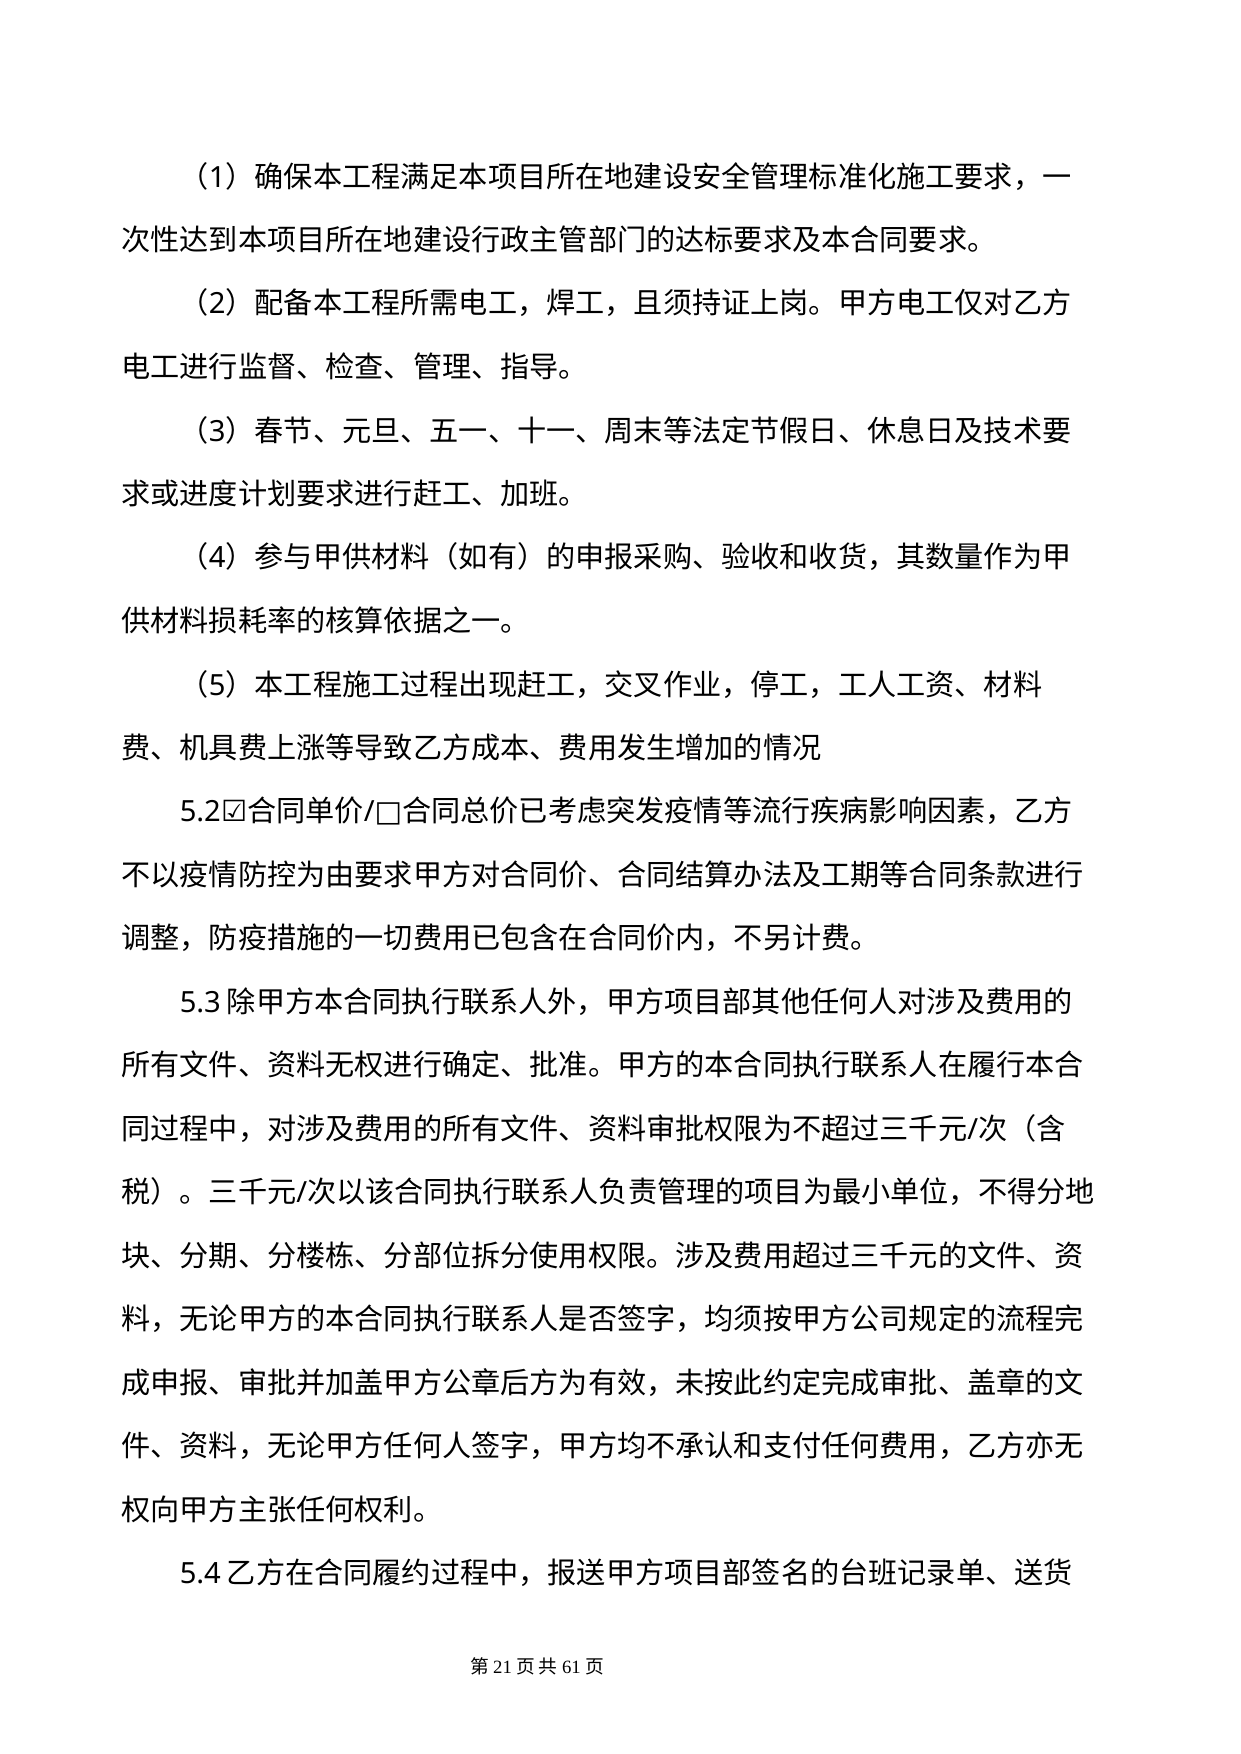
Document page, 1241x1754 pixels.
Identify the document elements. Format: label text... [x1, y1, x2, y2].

text 5.3除甲方本合同执行联系人外，甲方项目部其他任何人对涉及费用的所有文件、资料无权进行确定、批准。甲方的本合同执行联系人在履行本合同过程中，对涉及费用的所有文件、资料审批权限为不超过三千元/次（含税）。三千元/次以该合同执行联系人负责管理的项目为最小单位，不得分地块、分期、分楼栋、分部位拆分使用权限。涉及费用超过三千元的文件、资料，无论甲方的本合同执行联系人是否签字，均须按甲方公司规定的流程完成申报、审批并加盖甲方公章后方为有效，未按此约定完成审批、盖章的文件、资料，无论甲方任何人签字，甲方均不承认和支付任何费用，乙方亦无权向甲方主张任何权利。 [121, 978, 1098, 1528]
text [121, 1550, 1098, 1592]
text （2）配备本工程所需电工，焊工，且须持证上岗。甲方电工仅对乙方电工进行监督、检查、管理、指导。 [121, 280, 1098, 386]
text （5）本工程施工过程出现赶工，交叉作业，停工，工人工资、材料费、机具费上涨等导致乙方成本、费用发生增加的情况 [121, 661, 1098, 767]
text （4）参与甲供材料（如有）的申报采购、验收和收货，其数量作为甲供材料损耗率的核算依据之一。 [121, 534, 1098, 640]
text （3）春节、元旦、五一、十一、周末等法定节假日、休息日及技术要求或进度计划要求进行赶工、加班。 [121, 407, 1098, 513]
text （1）确保本工程满足本项目所在地建设安全管理标准化施工要求，一次性达到本项目所在地建设行政主管部门的达标要求及本合同要求。 [121, 153, 1098, 259]
text 5.2☑合同单价/□合同总价已考虑突发疫情等流行疾病影响因素，乙方不以疫情防控为由要求甲方对合同价、合同结算办法及工期等合同条款进行调整，防疫措施的一切费用已包含在合同价内，不另计费。 [121, 788, 1098, 957]
